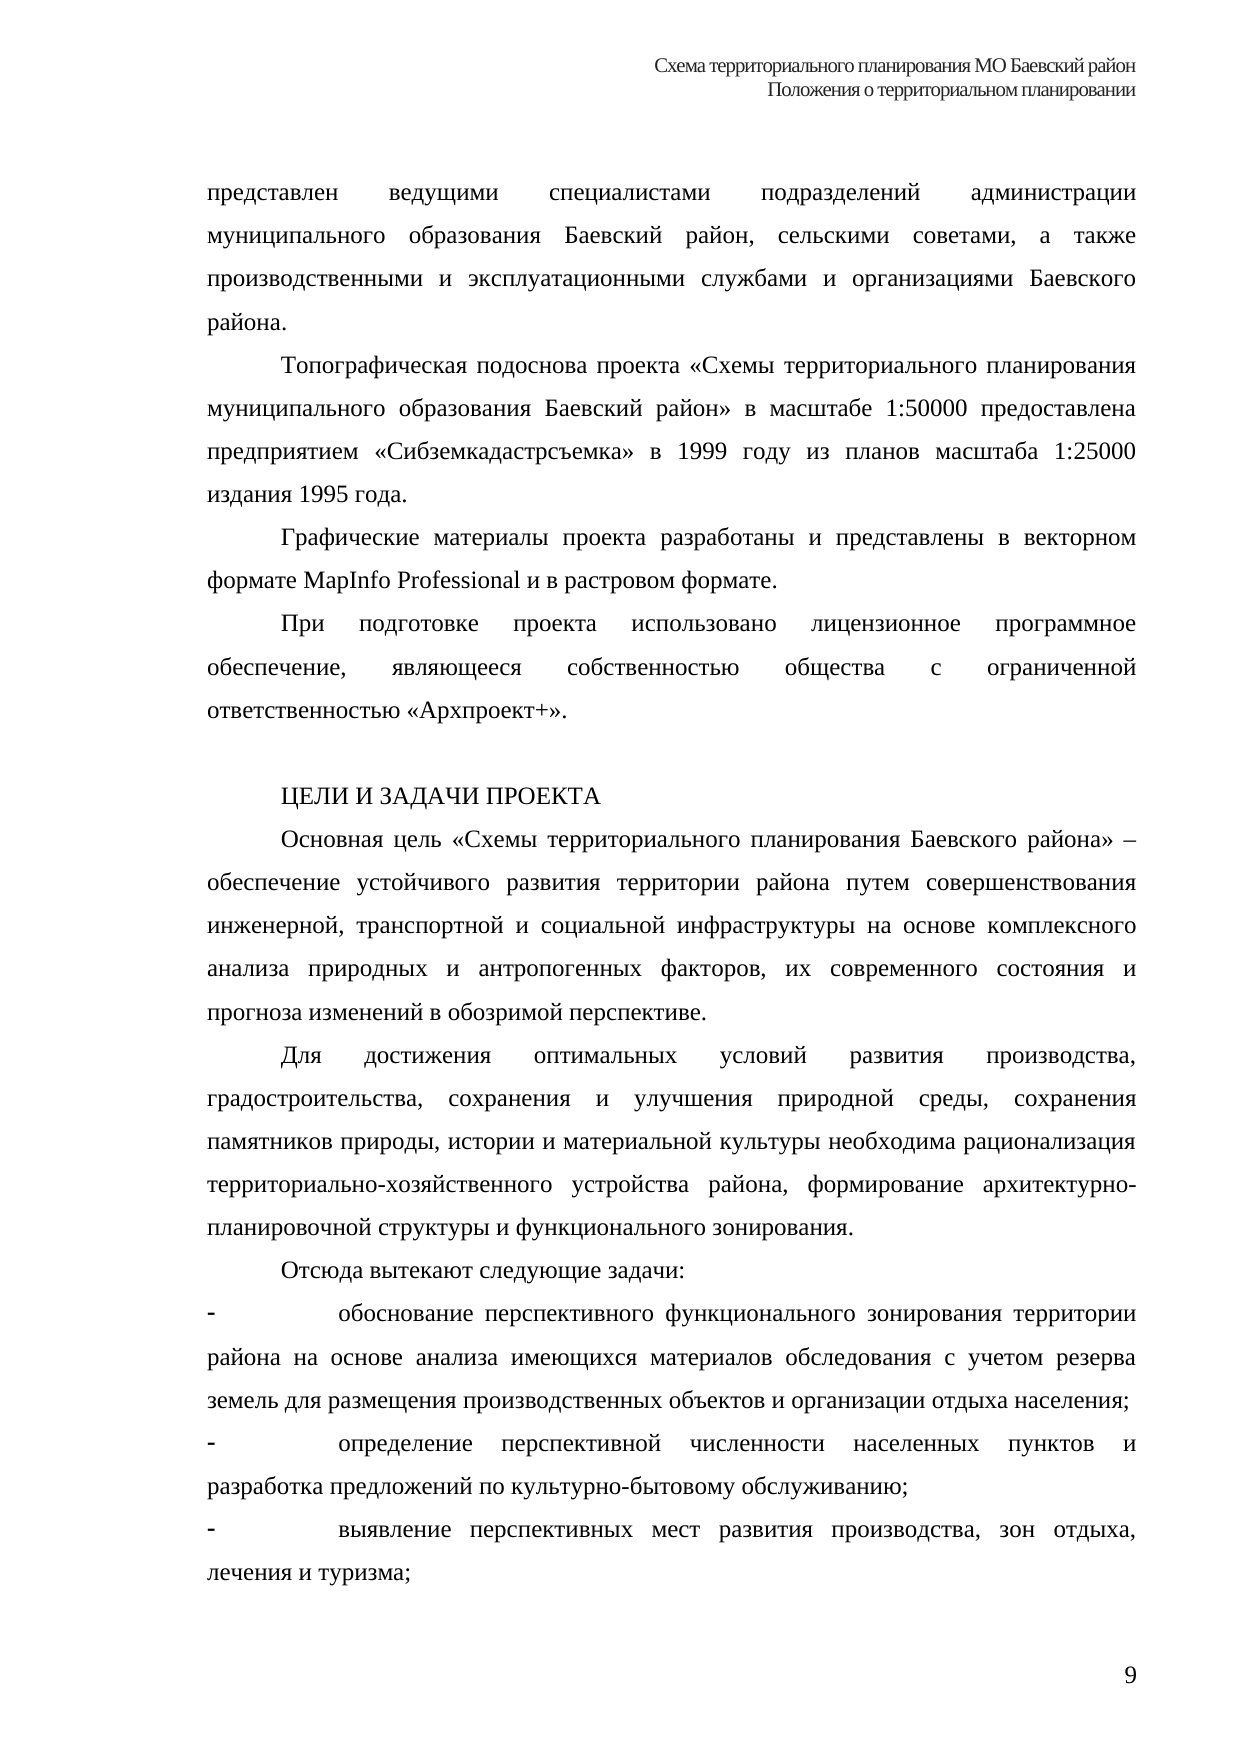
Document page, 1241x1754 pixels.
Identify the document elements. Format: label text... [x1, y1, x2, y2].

list выявление перспективных мест развития производства, зон отдыха, лечения и туризма; [207, 1514, 1137, 1586]
text Отсюда вытекают следующие задачи: [207, 1255, 1137, 1284]
list обоснование перспективного функционального зонирования территории района на основе анализа имеющихся материалов обследования с учетом резерва земель для размещения производственных объектов и организации отдыха населения; [207, 1298, 1137, 1413]
text Графические материалы проекта разработаны и представлены в векторном формате MapInfo Professional и в растровом формате. [207, 522, 1137, 594]
list определение перспективной численности населенных пунктов и разработка предложений по культурно-бытовому обслуживанию; [207, 1428, 1137, 1500]
text Основная цель «Схемы территориального планирования Баевского района» – обеспечение устойчивого развития территории района путем совершенствования инженерной, транспортной и социальной инфраструктуры на основе комплексного анализа природных и антропогенных факторов, их современного состояния и прогноза изменений в обозримой перспективе. [207, 824, 1137, 1025]
text ЦЕЛИ И ЗАДАЧИ ПРОЕКТА [207, 781, 1137, 810]
text Для достижения оптимальных условий развития производства, градостроительства, сохранения и улучшения природной среды, сохранения памятников природы, истории и материальной культуры необходима рационализация территориально-хозяйственного устройства района, формирование архитектурно-планировочной структуры и функционального зонирования. [207, 1040, 1137, 1241]
text При подготовке проекта использовано лицензионное программное обеспечение, являющееся собственностью общества с ограниченной ответственностью «Архпроект+». [207, 608, 1137, 723]
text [207, 177, 1137, 335]
text Топографическая подоснова проекта «Схемы территориального планирования муниципального образования Баевский район» в масштабе 1:50000 предоставлена предприятием «Сибземкадастрсъемка» в 1999 году из планов масштаба 1:25000 издания 1995 года. [207, 350, 1137, 508]
